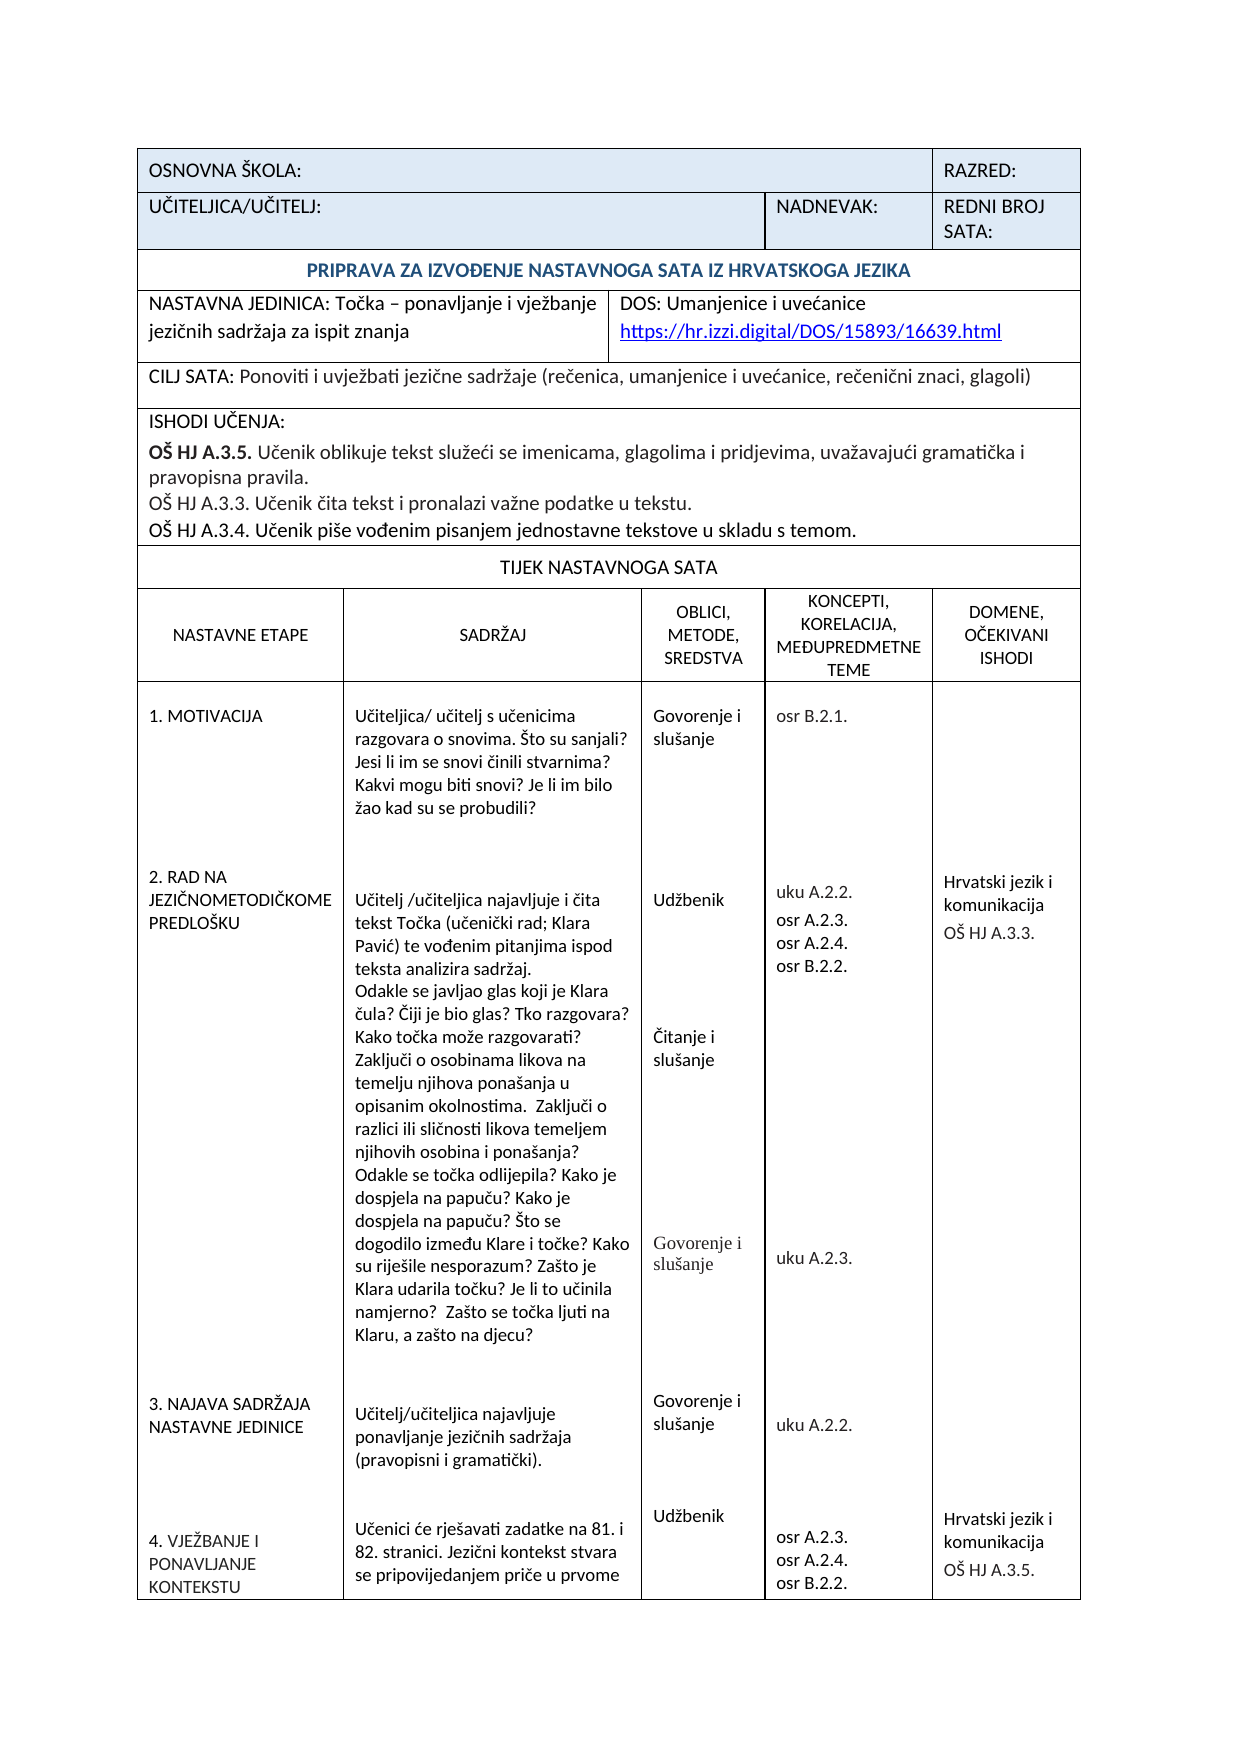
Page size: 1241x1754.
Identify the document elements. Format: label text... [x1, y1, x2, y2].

table_cell DOS: Umanjenice i uvećanice https://hr.izzi.digital/DOS/15893/16639.html [609, 291, 1080, 362]
table_cell PRIPRAVA ZA IZVOĐENJE NASTAVNOGA SATA IZ HRVATSKOGA JEZIKA [138, 250, 1080, 289]
table_cell NADNEVAK: [766, 193, 932, 249]
table_cell NASTAVNE ETAPE [138, 589, 343, 681]
table_cell NASTAVNA JEDINICA: Točka – ponavljanje i vježbanje jezičnih sadržaja za ispit znanja [138, 291, 608, 362]
table_cell REDNI BROJ SATA: [933, 193, 1080, 249]
table_header RAZRED: [933, 149, 1080, 192]
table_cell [138, 682, 343, 1598]
table_cell TIJEK NASTAVNOGA SATA [138, 546, 1080, 588]
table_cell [344, 682, 641, 1598]
table_cell DOMENE, OČEKIVANI ISHODI [933, 589, 1080, 681]
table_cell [933, 682, 1080, 1598]
table_cell ISHODI UČENJA: OŠ HJ A.3.5. Učenik oblikuje tekst služeći se imenicama, glagolima i pridjevima, uvažavajući gramatička i pravopisna pravila. OŠ HJ A.3.3. Učenik čita tekst i pronalazi važne podatke u tekstu. OŠ HJ A.3.4. Učenik piše vođenim pisanjem jednostavne tekstove u skladu s temom. [138, 409, 1080, 544]
table_cell UČITELJICA/UČITELJ: [138, 193, 764, 249]
table_cell CILJ SATA: Ponoviti i uvježbati jezične sadržaje (rečenica, umanjenice i uvećanice, rečenični znaci, glagoli) [138, 363, 1080, 407]
table_cell KONCEPTI, KORELACIJA, MEĐUPREDMETNE TEME [766, 589, 932, 681]
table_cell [642, 682, 764, 1598]
table_header OSNOVNA ŠKOLA: [138, 149, 932, 192]
table_cell SADRŽAJ [344, 589, 641, 681]
table_cell OBLICI, METODE, SREDSTVA [642, 589, 764, 681]
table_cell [766, 682, 932, 1598]
